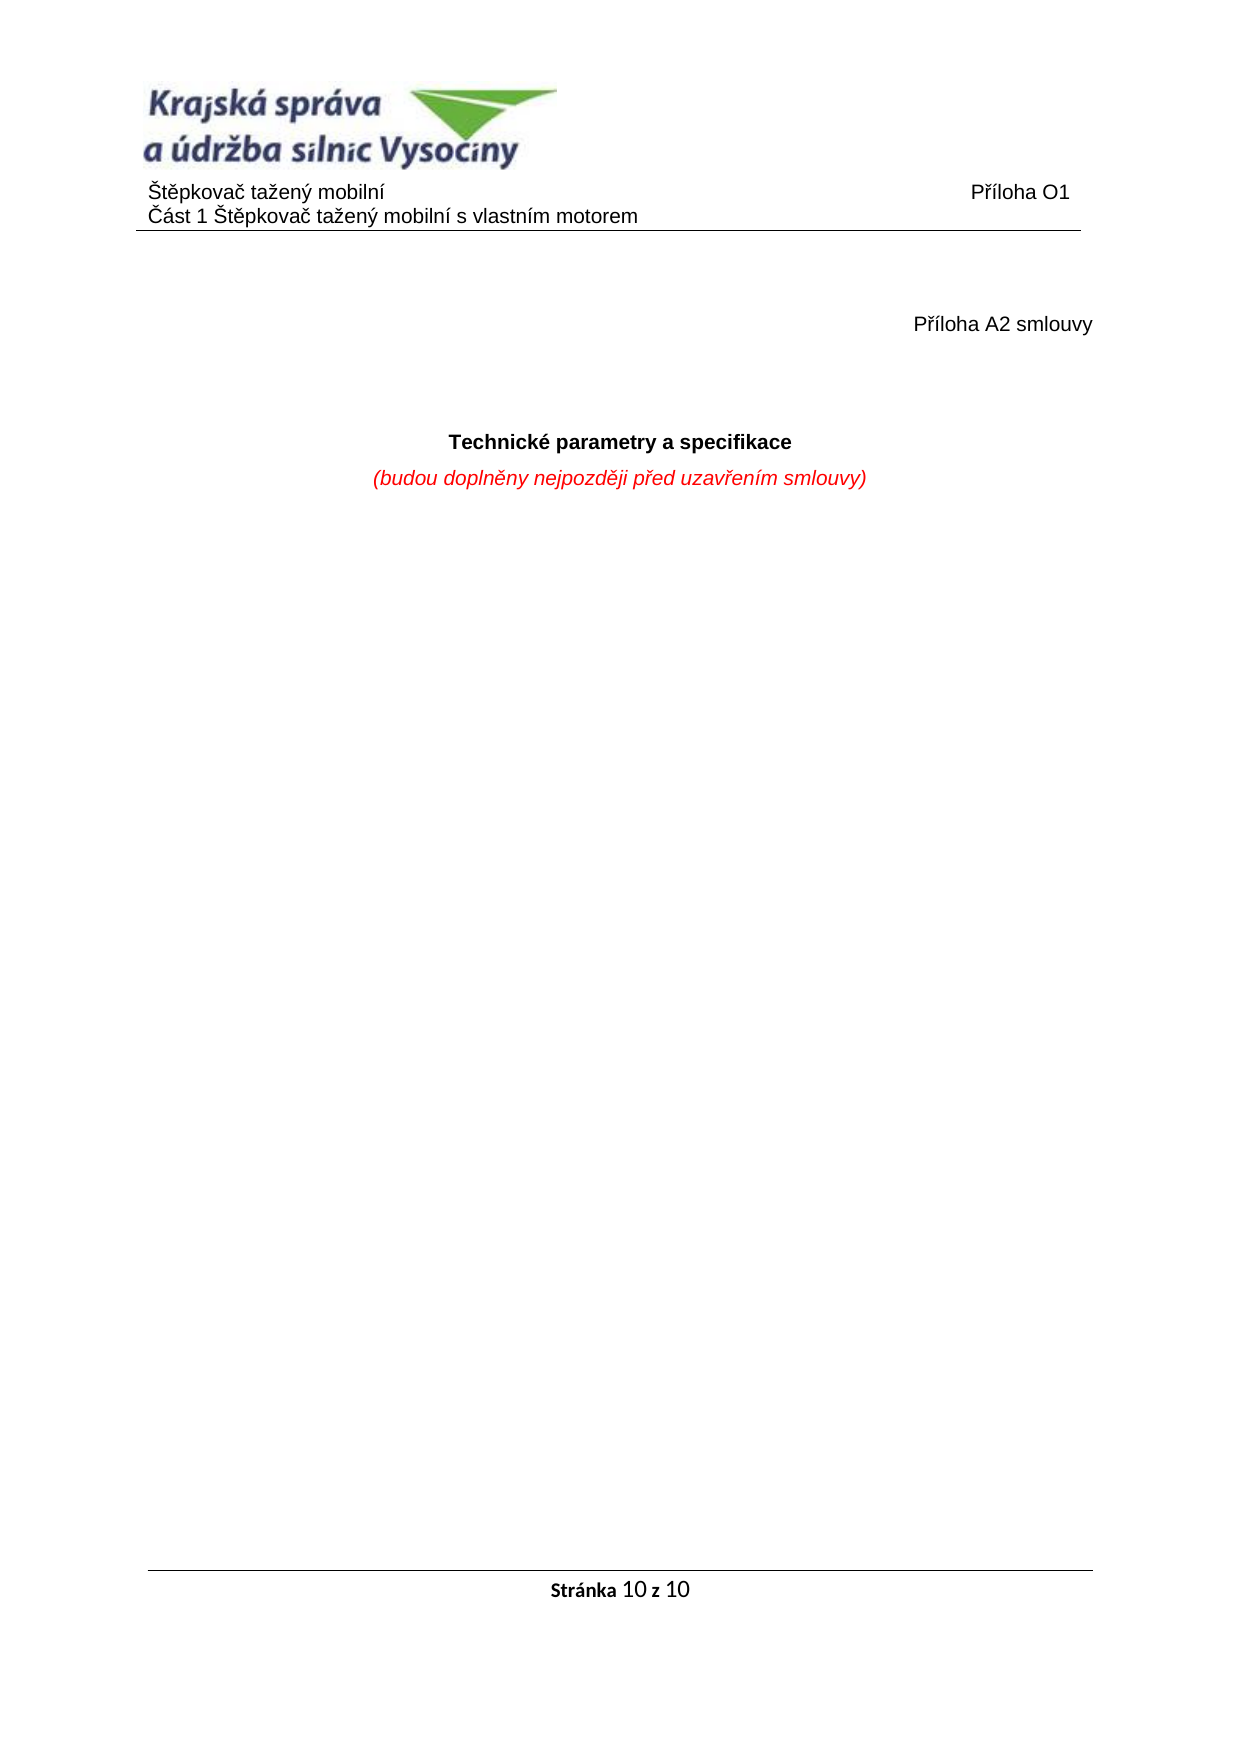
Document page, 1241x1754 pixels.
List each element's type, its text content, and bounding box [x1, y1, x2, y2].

picture [141, 81, 557, 170]
text (budou doplněny nejpozději před uzavřením smlouvy) [148, 466, 1093, 490]
text Technické parametry a specifikace [148, 429, 1093, 453]
text Příloha A2 smlouvy [148, 312, 1093, 336]
